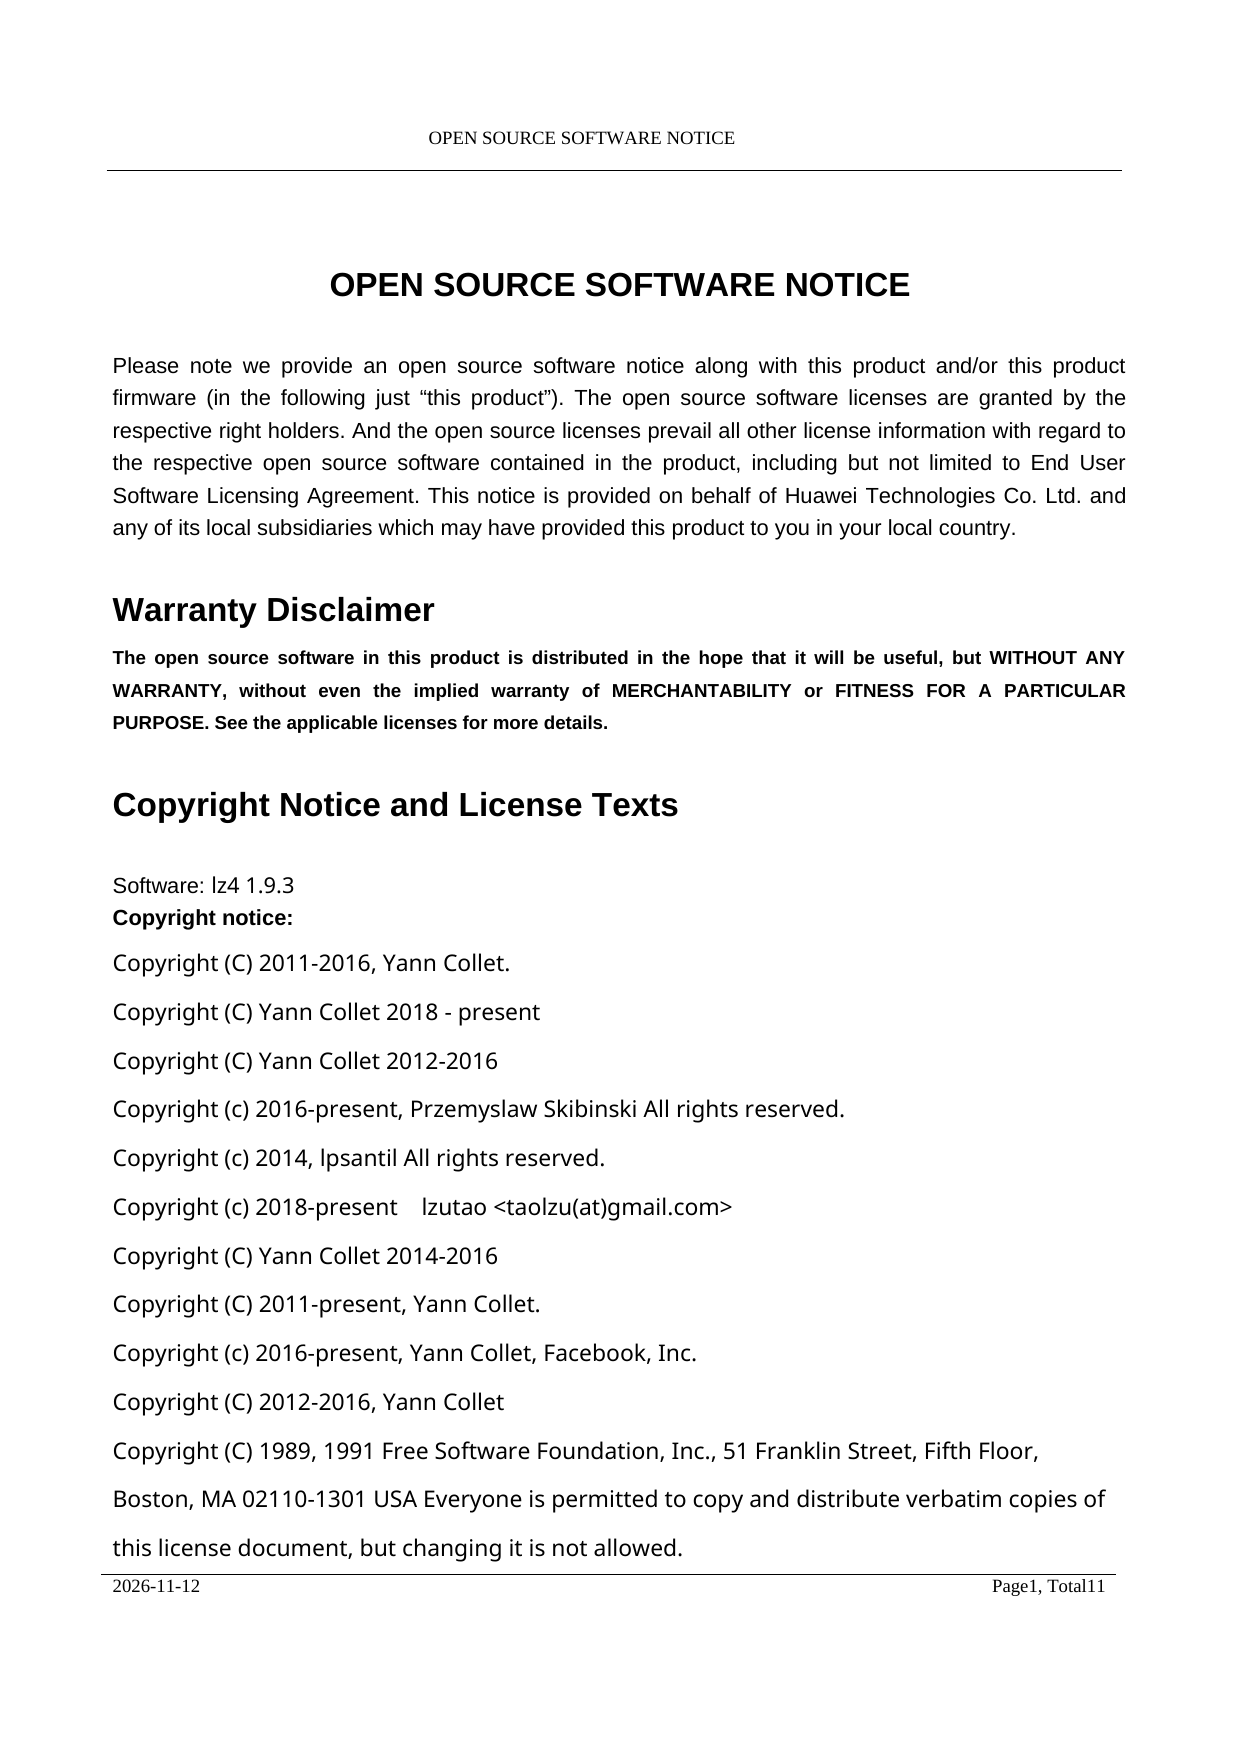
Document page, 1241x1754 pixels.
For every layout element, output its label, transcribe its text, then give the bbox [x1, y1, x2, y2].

text Software: lz4 1.9.3 [112, 869, 1128, 901]
text Copyright Notice and License Texts [112, 771, 1128, 836]
text Copyright notice: [112, 901, 1128, 934]
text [112, 947, 1128, 1564]
text OPEN SOURCE SOFTWARE NOTICE [112, 251, 1128, 316]
text Warranty Disclaimer [112, 576, 1128, 641]
text The open source software in this product is distributed in the hope that it will be useful, but WITHOUT ANY WARRANTY, without even the implied warranty of MERCHANTABILITY or FITNESS FOR A PARTICULAR PURPOSE. See the applicable licenses for more details. [112, 641, 1128, 739]
text Please note we provide an open source software notice along with this product and/or this product firmware (in the following just “this product”). The open source software licenses are granted by the respective right holders. And the open source licenses prevail all other license information with regard to the respective open source software contained in the product, including but not limited to End User Software Licensing Agreement. This notice is provided on behalf of Huawei Technologies Co. Ltd. and any of its local subsidiaries which may have provided this product to you in your local country. [112, 349, 1128, 544]
